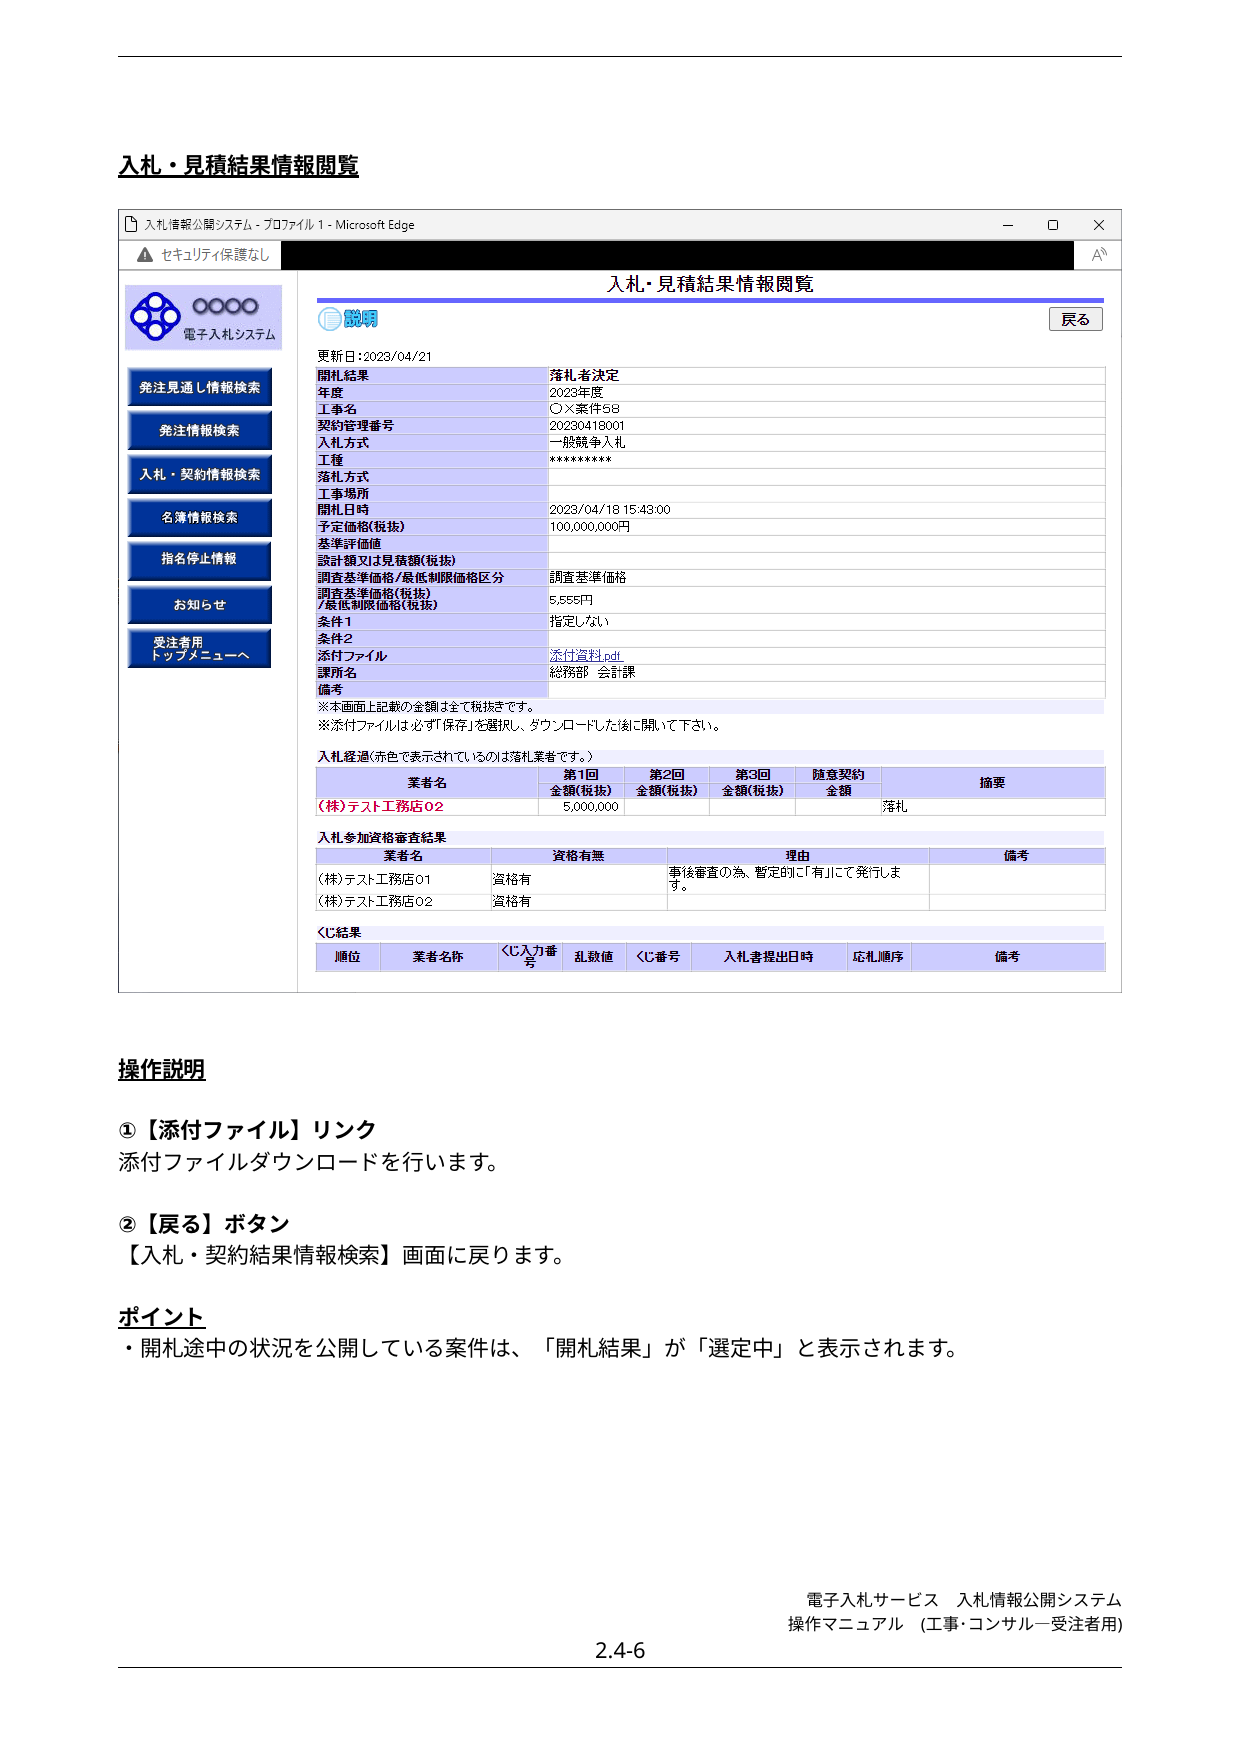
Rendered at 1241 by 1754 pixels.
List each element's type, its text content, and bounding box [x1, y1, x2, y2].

subtitle 入札・見積結果情報閲覧 [118, 148, 1122, 179]
text ②【戻る】ボタン [118, 1207, 1122, 1238]
text 添付ファイルダウンロードを行います。 [118, 1145, 1122, 1177]
text ・開札途中の状況を公開している案件は、「開札結果」が「選定中」と表示されます。 [118, 1331, 1122, 1363]
text 操作説明 [118, 1052, 1122, 1083]
picture [118, 209, 1122, 993]
text 【入札・契約結果情報検索】画面に戻ります。 [118, 1238, 1122, 1270]
text ①【添付ファイル】リンク [118, 1113, 1122, 1145]
text ポイント [118, 1300, 1122, 1331]
